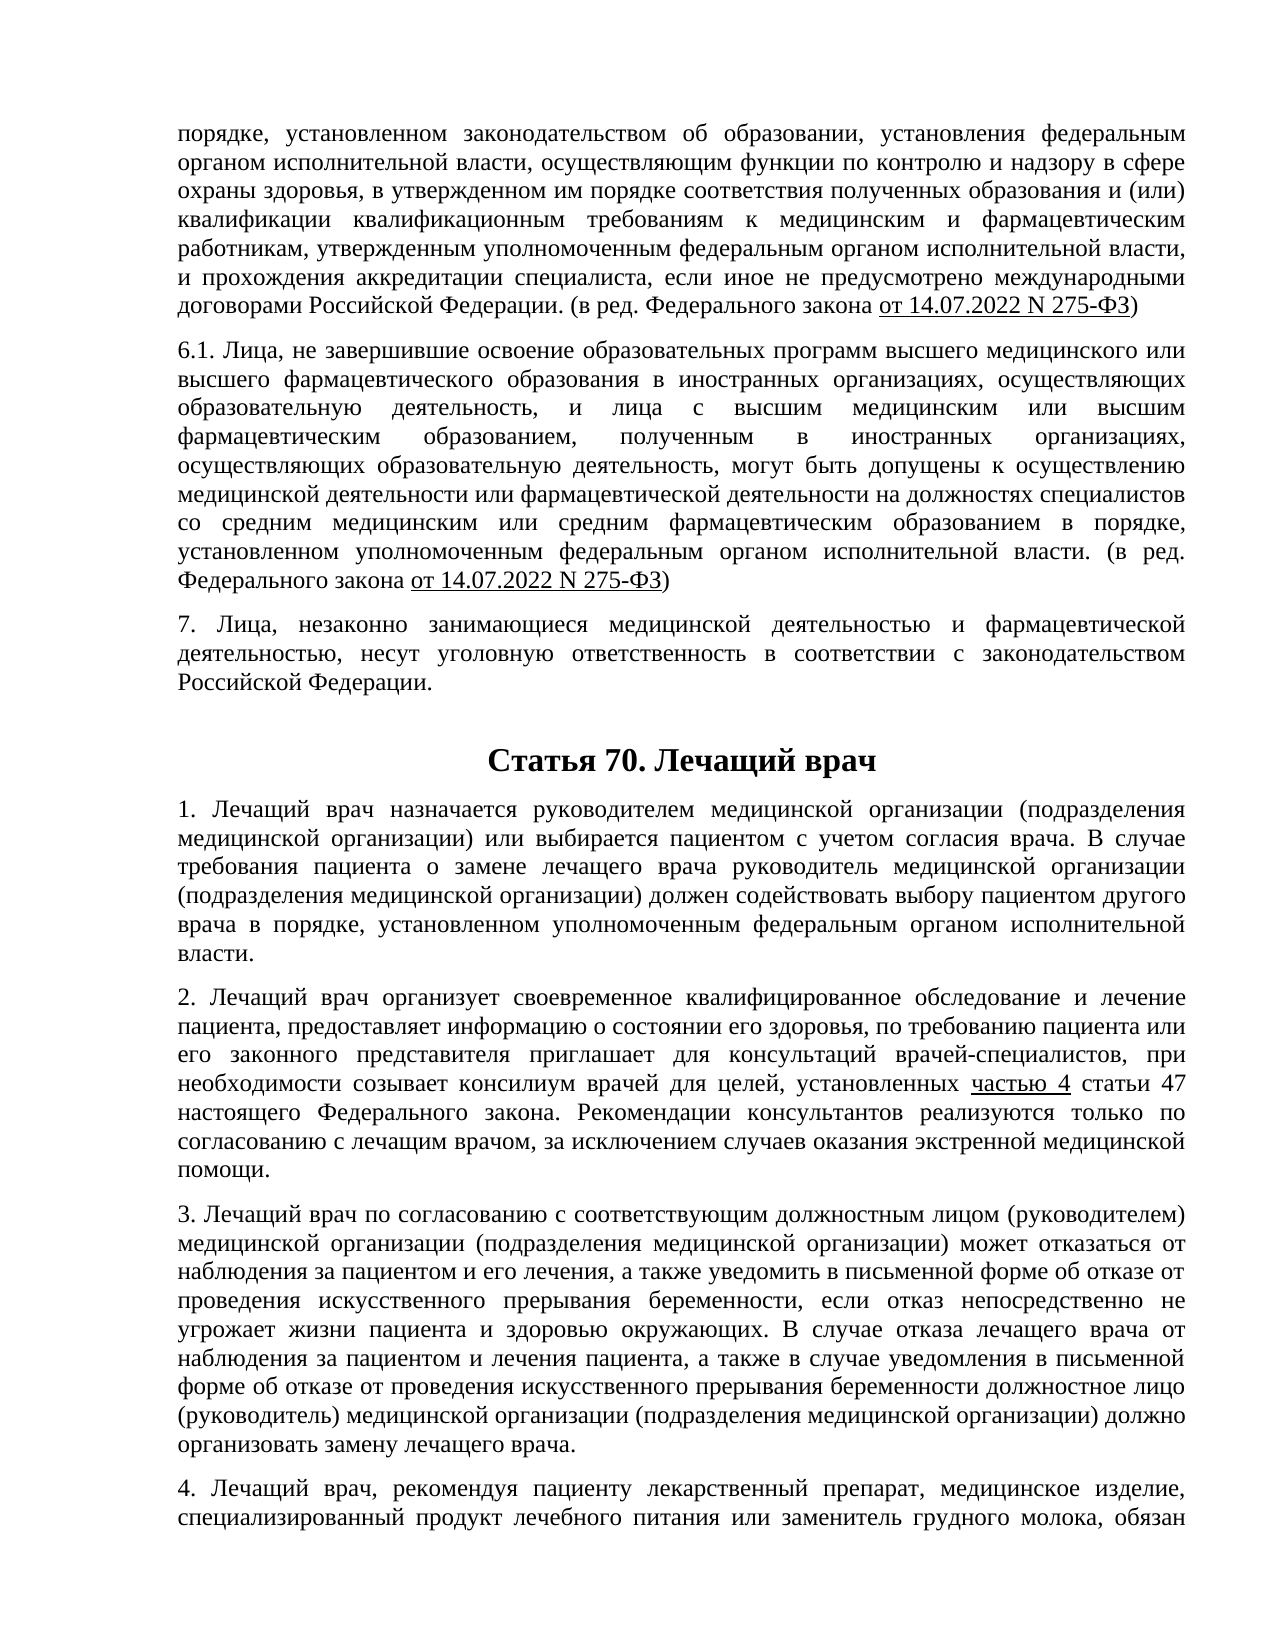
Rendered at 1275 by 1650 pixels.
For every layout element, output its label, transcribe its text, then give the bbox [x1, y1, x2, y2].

text 7. Лица, незаконно занимающиеся медицинской деятельностью и фармацевтической деятельностью, несут уголовную ответственность в соответствии с законодательством Российской Федерации. [177, 609, 1186, 696]
text 6.1. Лица, не завершившие освоение образовательных программ высшего медицинского или высшего фармацевтического образования в иностранных организациях, осуществляющих образовательную деятельность, и лица с высшим медицинским или высшим фармацевтическим образованием, полученным в иностранных организациях, осуществляющих образовательную деятельность, могут быть допущены к осуществлению медицинской деятельности или фармацевтической деятельности на должностях специалистов со средним медицинским или средним фармацевтическим образованием в порядке, установленном уполномоченным федеральным органом исполнительной власти. (в ред. Федерального закона от 14.07.2022 N 275-ФЗ) [177, 335, 1186, 594]
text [177, 1473, 1186, 1531]
text Статья 70. Лечащий врач [177, 740, 1186, 778]
text 3. Лечащий врач по согласованию с соответствующим должностным лицом (руководителем) медицинской организации (подразделения медицинской организации) может отказаться от наблюдения за пациентом и его лечения, а также уведомить в письменной форме об отказе от проведения искусственного прерывания беременности, если отказ непосредственно не угрожает жизни пациента и здоровью окружающих. В случае отказа лечащего врача от наблюдения за пациентом и лечения пациента, а также в случае уведомления в письменной форме об отказе от проведения искусственного прерывания беременности должностное лицо (руководитель) медицинской организации (подразделения медицинской организации) должно организовать замену лечащего врача. [177, 1199, 1186, 1458]
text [177, 118, 1186, 319]
text 1. Лечащий врач назначается руководителем медицинской организации (подразделения медицинской организации) или выбирается пациентом с учетом согласия врача. В случае требования пациента о замене лечащего врача руководитель медицинской организации (подразделения медицинской организации) должен содействовать выбору пациентом другого врача в порядке, установленном уполномоченным федеральным органом исполнительной власти. [177, 794, 1186, 966]
text 2. Лечащий врач организует своевременное квалифицированное обследование и лечение пациента, предоставляет информацию о состоянии его здоровья, по требованию пациента или его законного представителя приглашает для консультаций врачей-специалистов, при необходимости созывает консилиум врачей для целей, установленных частью 4 статьи 47 настоящего Федерального закона. Рекомендации консультантов реализуются только по согласованию с лечащим врачом, за исключением случаев оказания экстренной медицинской помощи. [177, 982, 1186, 1183]
